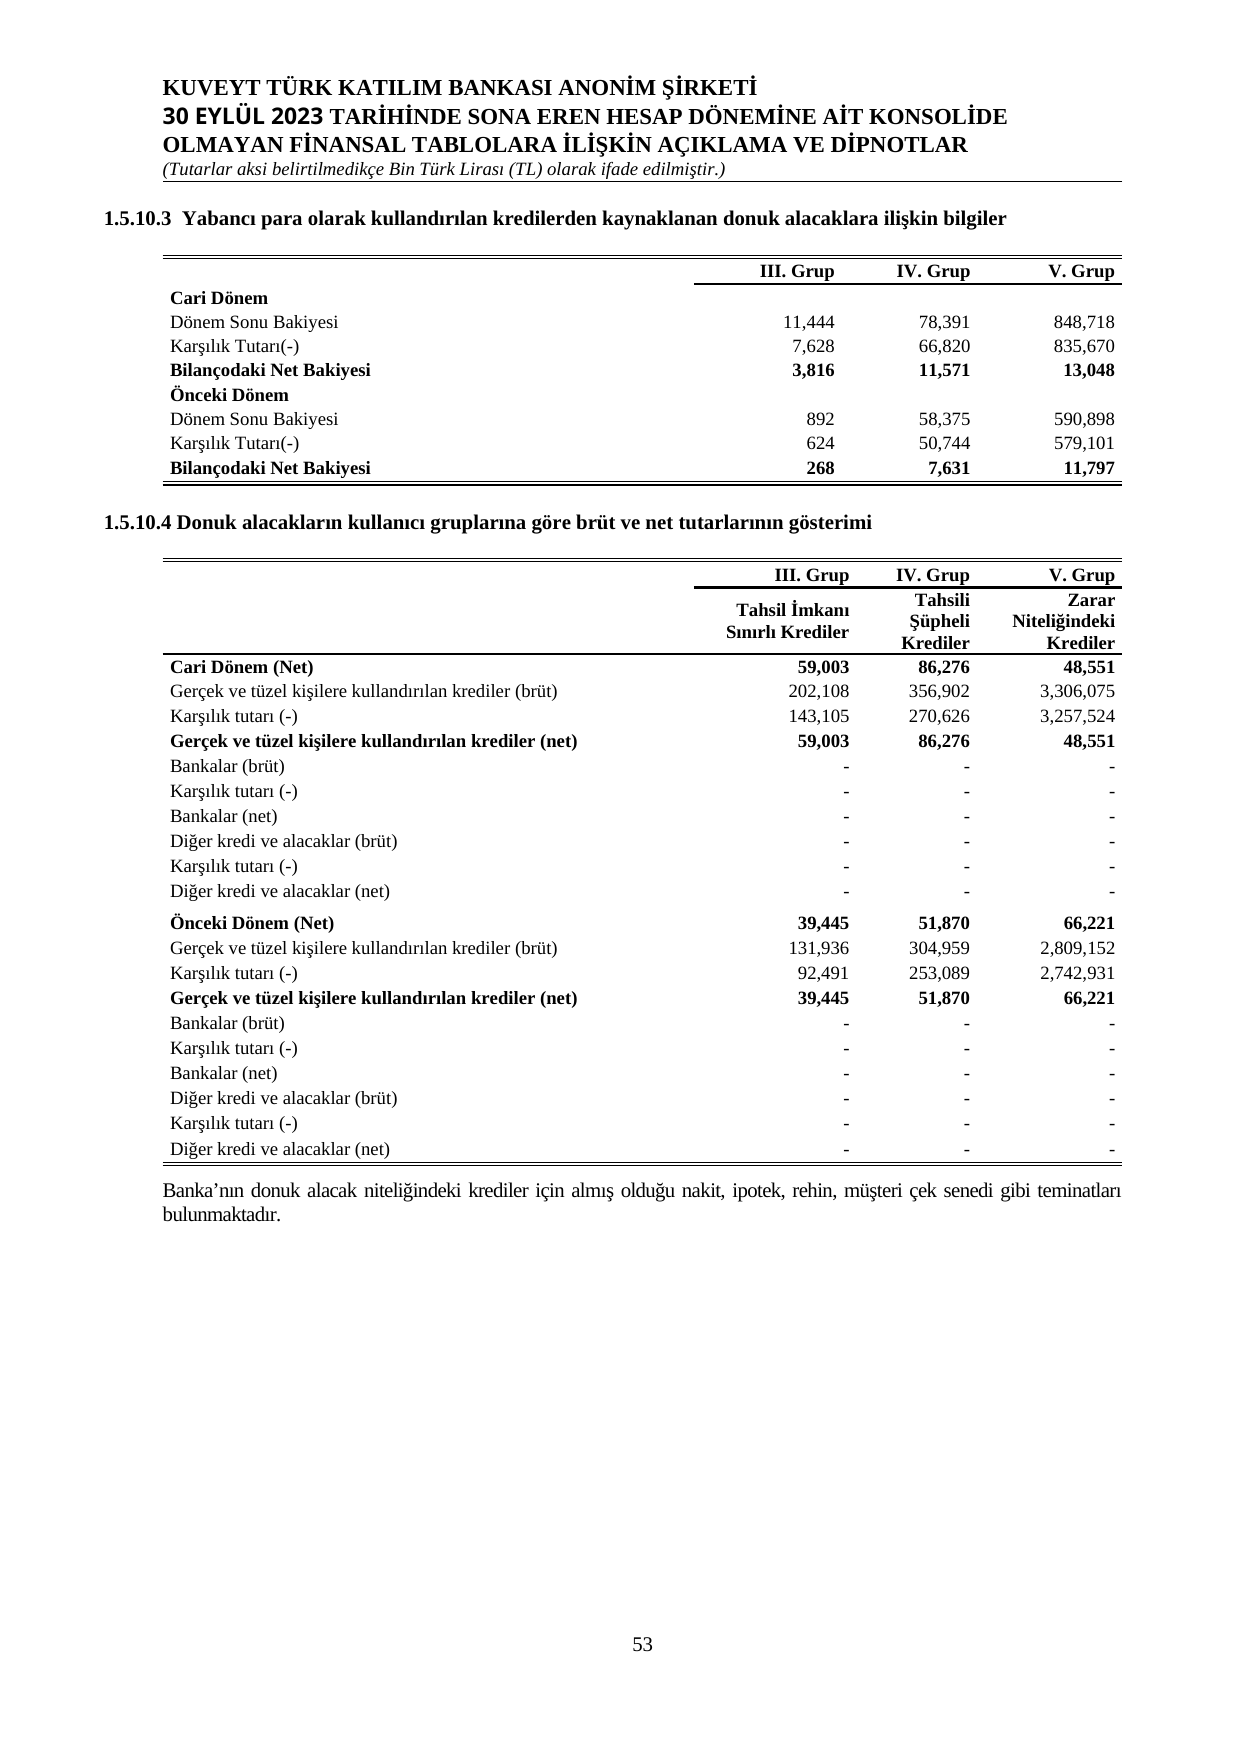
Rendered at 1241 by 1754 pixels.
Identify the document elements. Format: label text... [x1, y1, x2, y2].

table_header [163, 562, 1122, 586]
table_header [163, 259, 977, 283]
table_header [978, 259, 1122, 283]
text Banka’nın donuk alacak niteliğindeki krediler için almış olduğu nakit, ipotek, rehin, müşteri çek senedi gibi teminatları bulunmaktadır. [103, 1178, 1122, 1226]
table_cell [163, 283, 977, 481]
text 1.5.10.4 Donuk alacakların kullanıcı gruplarına göre brüt ve net tutarlarının gösterimi [103, 509, 1122, 534]
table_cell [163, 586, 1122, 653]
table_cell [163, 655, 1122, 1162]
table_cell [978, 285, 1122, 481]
text 1.5.10.3 Yabancı para olarak kullandırılan kredilerden kaynaklanan donuk alacaklara ilişkin bilgiler [103, 206, 1122, 230]
